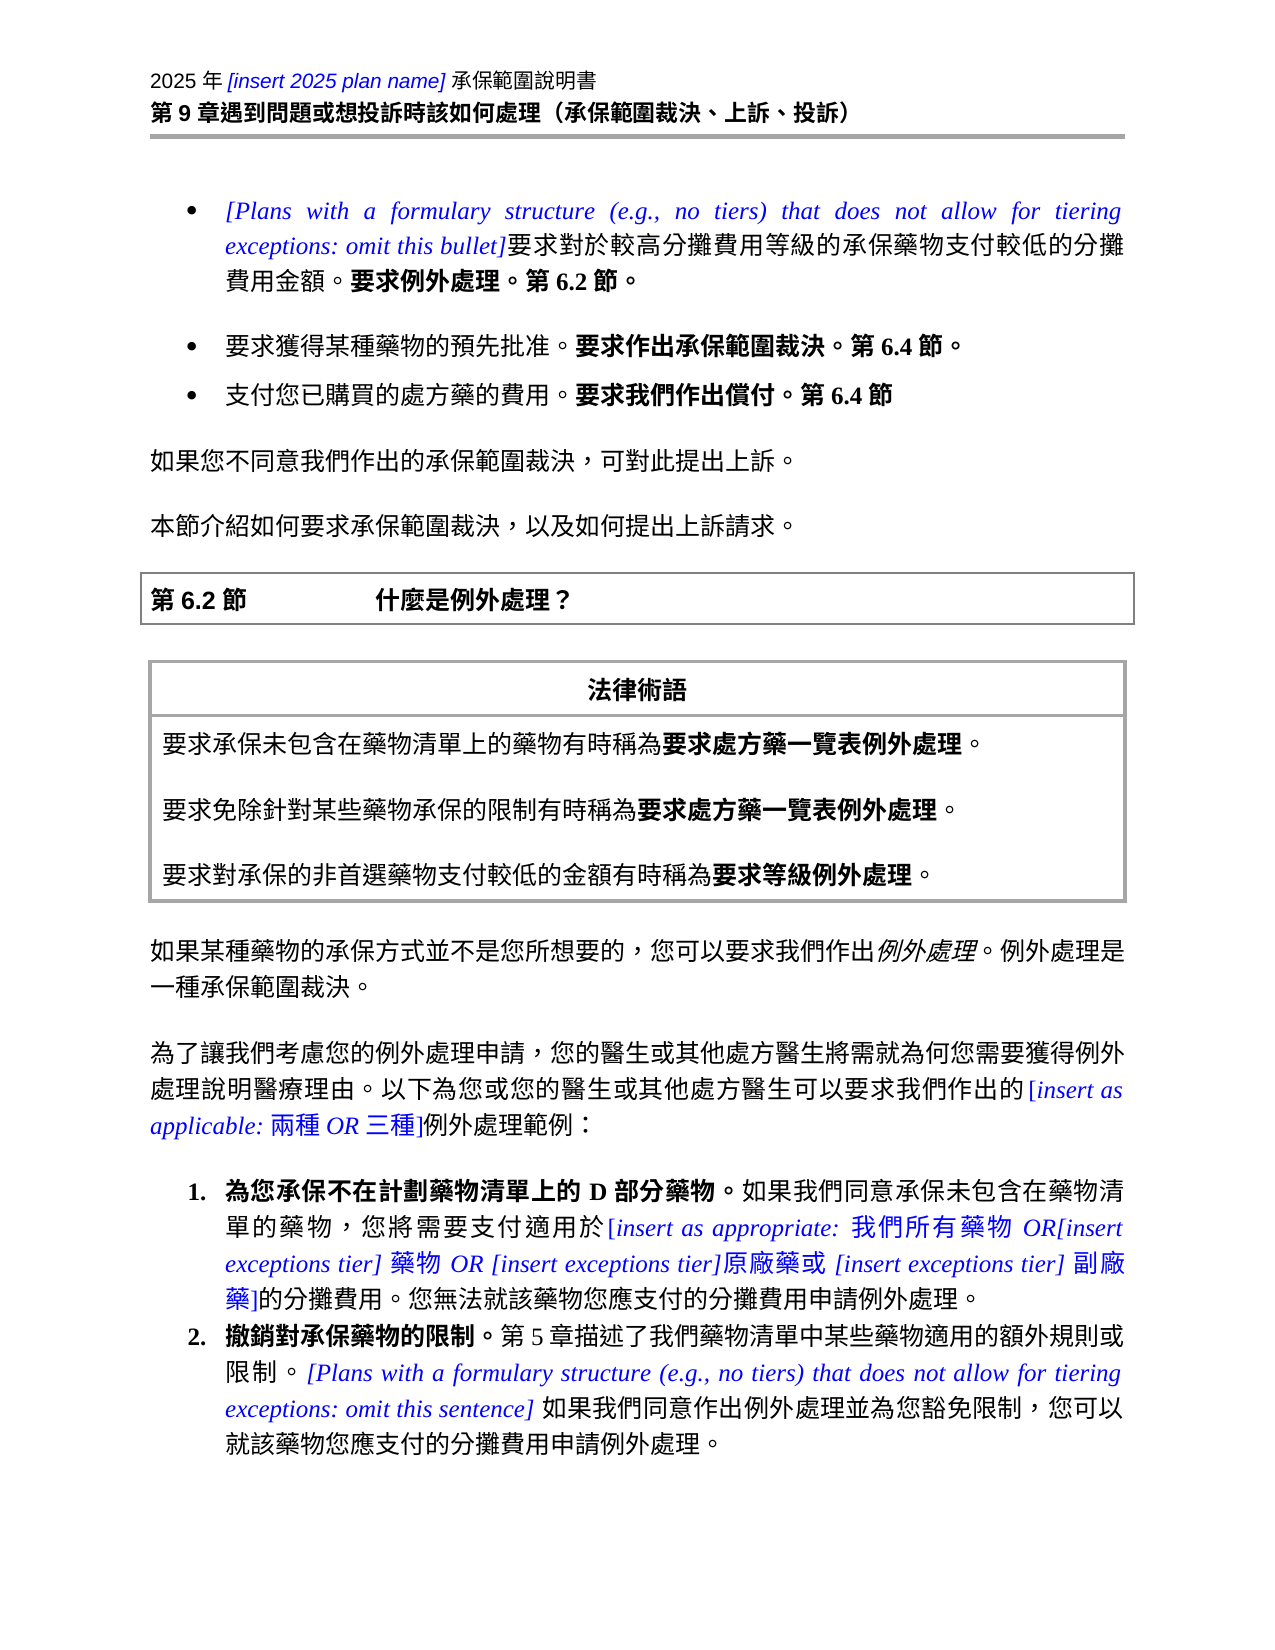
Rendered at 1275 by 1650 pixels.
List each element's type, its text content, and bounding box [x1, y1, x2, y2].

subtitle 第 6.2 節 什麼是例外處理？ [142, 557, 1133, 606]
table_header 法律術語 [152, 646, 1123, 697]
text 為了讓我們考慮您的例外處理申請，您的醫生或其他處方醫生將需就為何您需要獲得例外處理說明醫療理由。以下為您或您的醫生或其他處方醫生可以要求我們作出的[insert as applicable: 兩種 OR 三種]例外處理範例： [150, 1017, 1125, 1125]
list [Plans with a formulary structure (e.g., no tiers) that does not allow for tiering exceptions: omit this bullet]要求對於較高分攤費用等級的承保藥物支付較低的分攤費用金額。要求例外處理。第 6.2 節。 [187, 196, 1125, 298]
text 如果某種藥物的承保方式並不是您所想要的，您可以要求我們作出例外處理。例外處理是一種承保範圍裁決。 [150, 915, 1125, 987]
list 支付您已購買的處方藥的費用。要求我們作出償付。第 6.4 節 [187, 359, 1125, 395]
text 本節介紹如何要求承保範圍裁決，以及如何提出上訴請求。 [150, 490, 1125, 526]
table_cell 要求承保未包含在藥物清單上的藥物有時稱為要求處方藥一覽表例外處理。 要求免除針對某些藥物承保的限制有時稱為要求處方藥一覽表例外處理。 要求對承保的非首選藥物支付較低的金額有時稱為要求等級例外處理。 [152, 701, 1123, 883]
list 撤銷對承保藥物的限制。第 5 章描述了我們藥物清單中某些藥物適用的額外規則或限制。[Plans with a formulary structure (e.g., no tiers) that does not allow for tiering exceptions: omit this sentence] 如果我們同意作出例外處理並為您豁免限制，您可以就該藥物您應支付的分攤費用申請例外處理。 [187, 1299, 1125, 1444]
list 為您承保不在計劃藥物清單上的 D 部分藥物。如果我們同意承保未包含在藥物清單的藥物，您將需要支付適用於[insert as appropriate: 我們所有藥物 OR[insert exceptions tier] 藥物 OR [insert exceptions tier]原廠藥或 [insert exceptions tier] 副廠藥]的分攤費用。您無法就該藥物您應支付的分攤費用申請例外處理。 [187, 1154, 1125, 1299]
list 要求獲得某種藥物的預先批准。要求作出承保範圍裁決。第 6.4 節。 [187, 310, 1125, 346]
text 如果您不同意我們作出的承保範圍裁決，可對此提出上訴。 [150, 424, 1125, 461]
